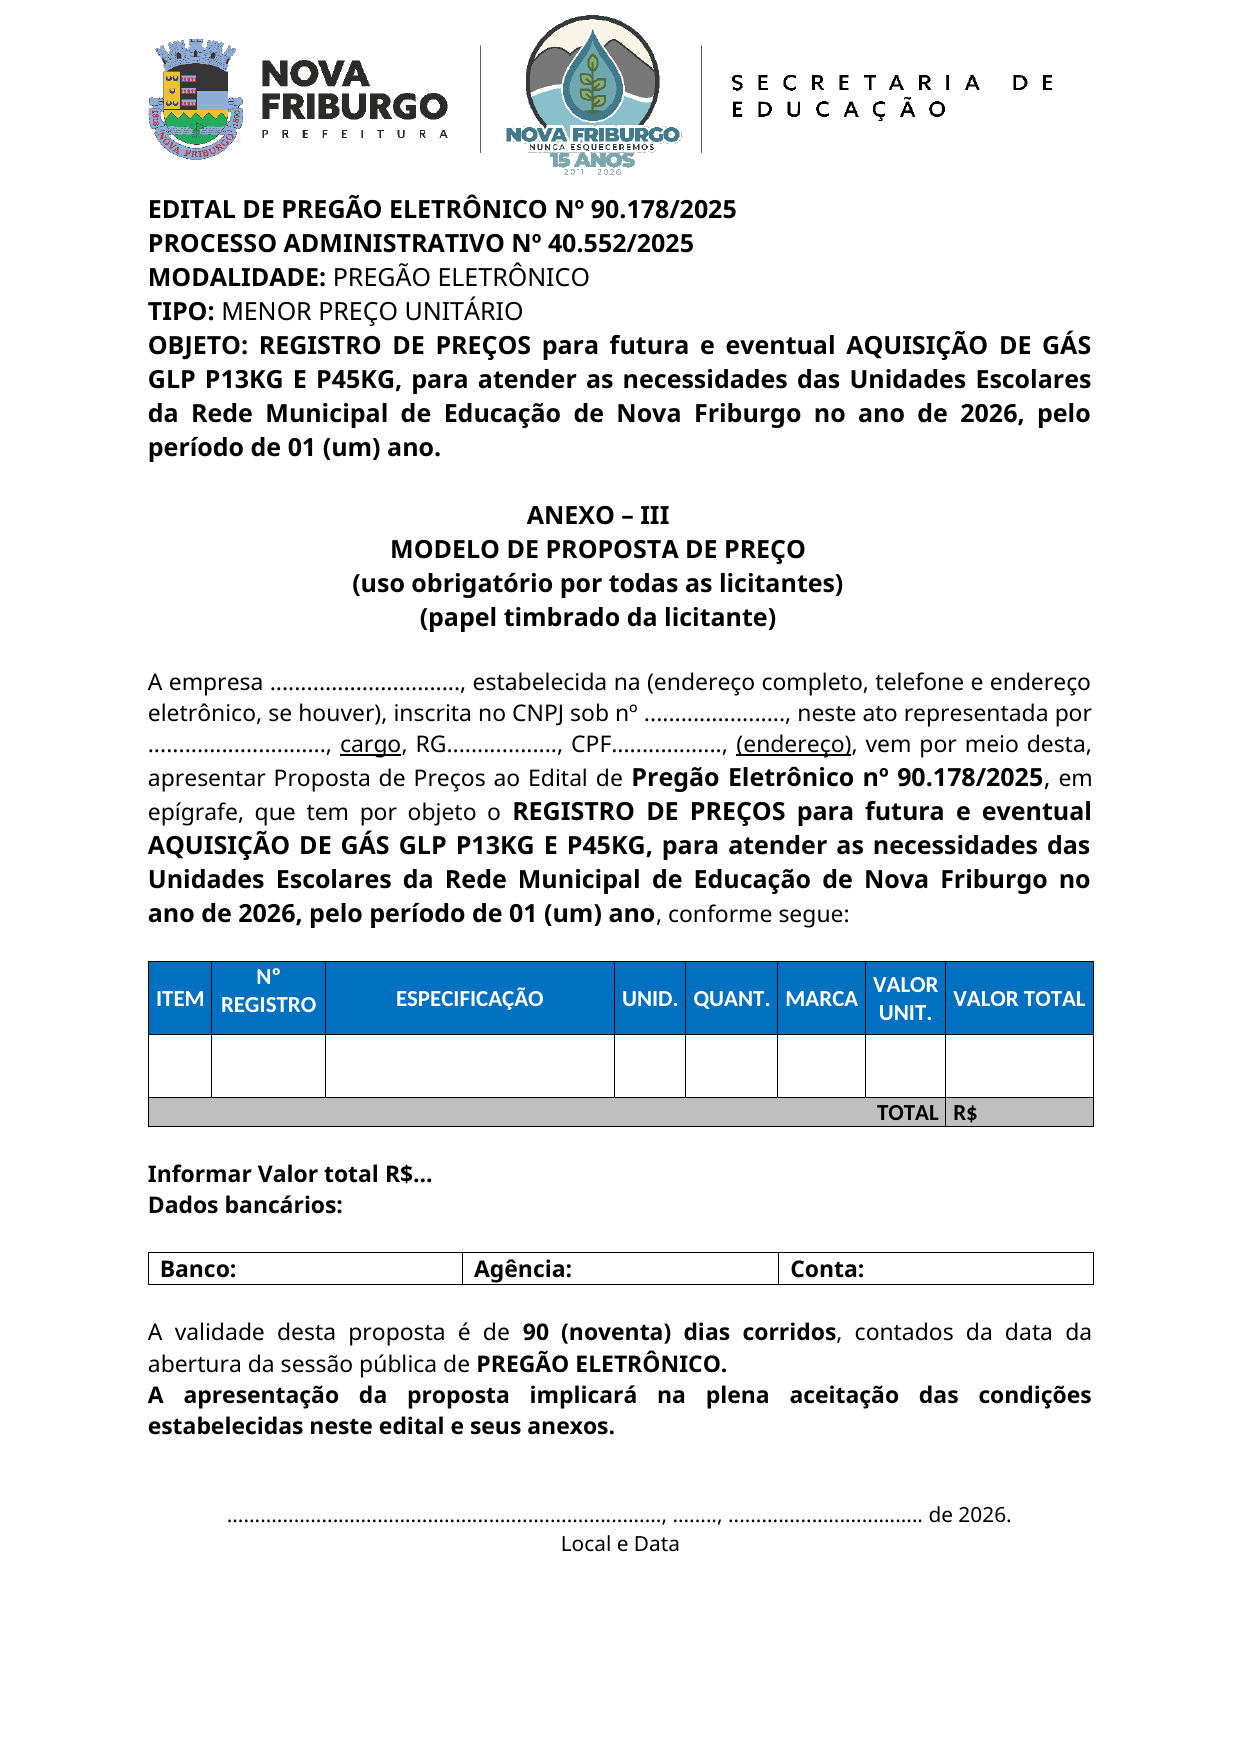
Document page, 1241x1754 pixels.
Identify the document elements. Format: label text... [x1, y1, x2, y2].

text EDITAL DE PREGÃO ELETRÔNICO Nº 90.178/2025 [148, 191, 1092, 225]
table_cell [946, 1035, 1093, 1097]
text MODALIDADE: PREGÃO ELETRÔNICO [148, 259, 1092, 293]
table_header ITEM [149, 962, 211, 1034]
table_cell [778, 1035, 865, 1097]
table_header ESPECIFICAÇÃO [326, 962, 614, 1034]
text ANEXO – III [103, 498, 1092, 532]
text OBJETO: REGISTRO DE PREÇOS para futura e eventual AQUISIÇÃO DE GÁS GLP P13KG E P45KG, para atender as necessidades das Unidades Escolares da Rede Municipal de Educação de Nova Friburgo no ano de 2026, pelo período de 01 (um) ano. [148, 328, 1092, 464]
table_cell [866, 1035, 945, 1097]
text Local e Data [148, 1529, 1092, 1558]
table_header Nº REGISTRO [212, 962, 325, 1034]
table_header VALOR TOTAL [946, 962, 1093, 1034]
table_header MARCA [778, 962, 865, 1034]
table_header Conta: [779, 1253, 1093, 1284]
table_header Banco: [149, 1253, 462, 1284]
table_header Agência: [463, 1253, 778, 1284]
table_cell [326, 1035, 614, 1097]
text (papel timbrado da licitante) [103, 600, 1092, 634]
text A apresentação da proposta implicará na plena aceitação das condições estabelecidas neste edital e seus anexos. [148, 1379, 1092, 1441]
table_cell R$ [946, 1098, 1093, 1126]
table_header VALOR UNIT. [866, 962, 945, 1034]
text Dados bancários: [148, 1189, 1092, 1221]
text Modelo de proposta DE PREÇO [103, 532, 1092, 566]
text PROCESSO ADMINISTRATIVO Nº 40.552/2025 [148, 225, 1092, 259]
table_cell [149, 1035, 211, 1097]
table_header UNID. [615, 962, 685, 1034]
text A validade desta proposta é de 90 (noventa) dias corridos, contados da data da abertura da sessão pública de PREGÃO ELETRÔNICO. [148, 1316, 1092, 1379]
table_cell [686, 1035, 777, 1097]
text Informar Valor total R$... [148, 1158, 1092, 1189]
table_header QUANT. [686, 962, 777, 1034]
text A empresa ..............................., estabelecida na (endereço completo, telefone e endereço eletrônico, se houver), inscrita no CNPJ sob nº ......................., neste ato representada por ............................., cargo, RG.................., CPF.................., (endereço), vem por meio desta, apresentar Proposta de Preços ao Edital de Pregão Eletrônico nº 90.178/2025, em epígrafe, que tem por objeto o REGISTRO DE PREÇOS para futura e eventual AQUISIÇÃO DE GÁS GLP P13KG E P45KG, para atender as necessidades das Unidades Escolares da Rede Municipal de Educação de Nova Friburgo no ano de 2026, pelo período de 01 (um) ano, conforme segue: [148, 665, 1092, 929]
table_cell TOTAL [149, 1098, 945, 1126]
picture [118, 0, 1079, 192]
text TIPO: MENOR PREÇO UNITÁRIO [148, 293, 1092, 328]
table_cell [615, 1035, 685, 1097]
text (uso obrigatório por todas as licitantes) [103, 566, 1092, 600]
text .............................................................................., ........, ................................... de 2026. [148, 1500, 1092, 1529]
table_cell [212, 1035, 325, 1097]
